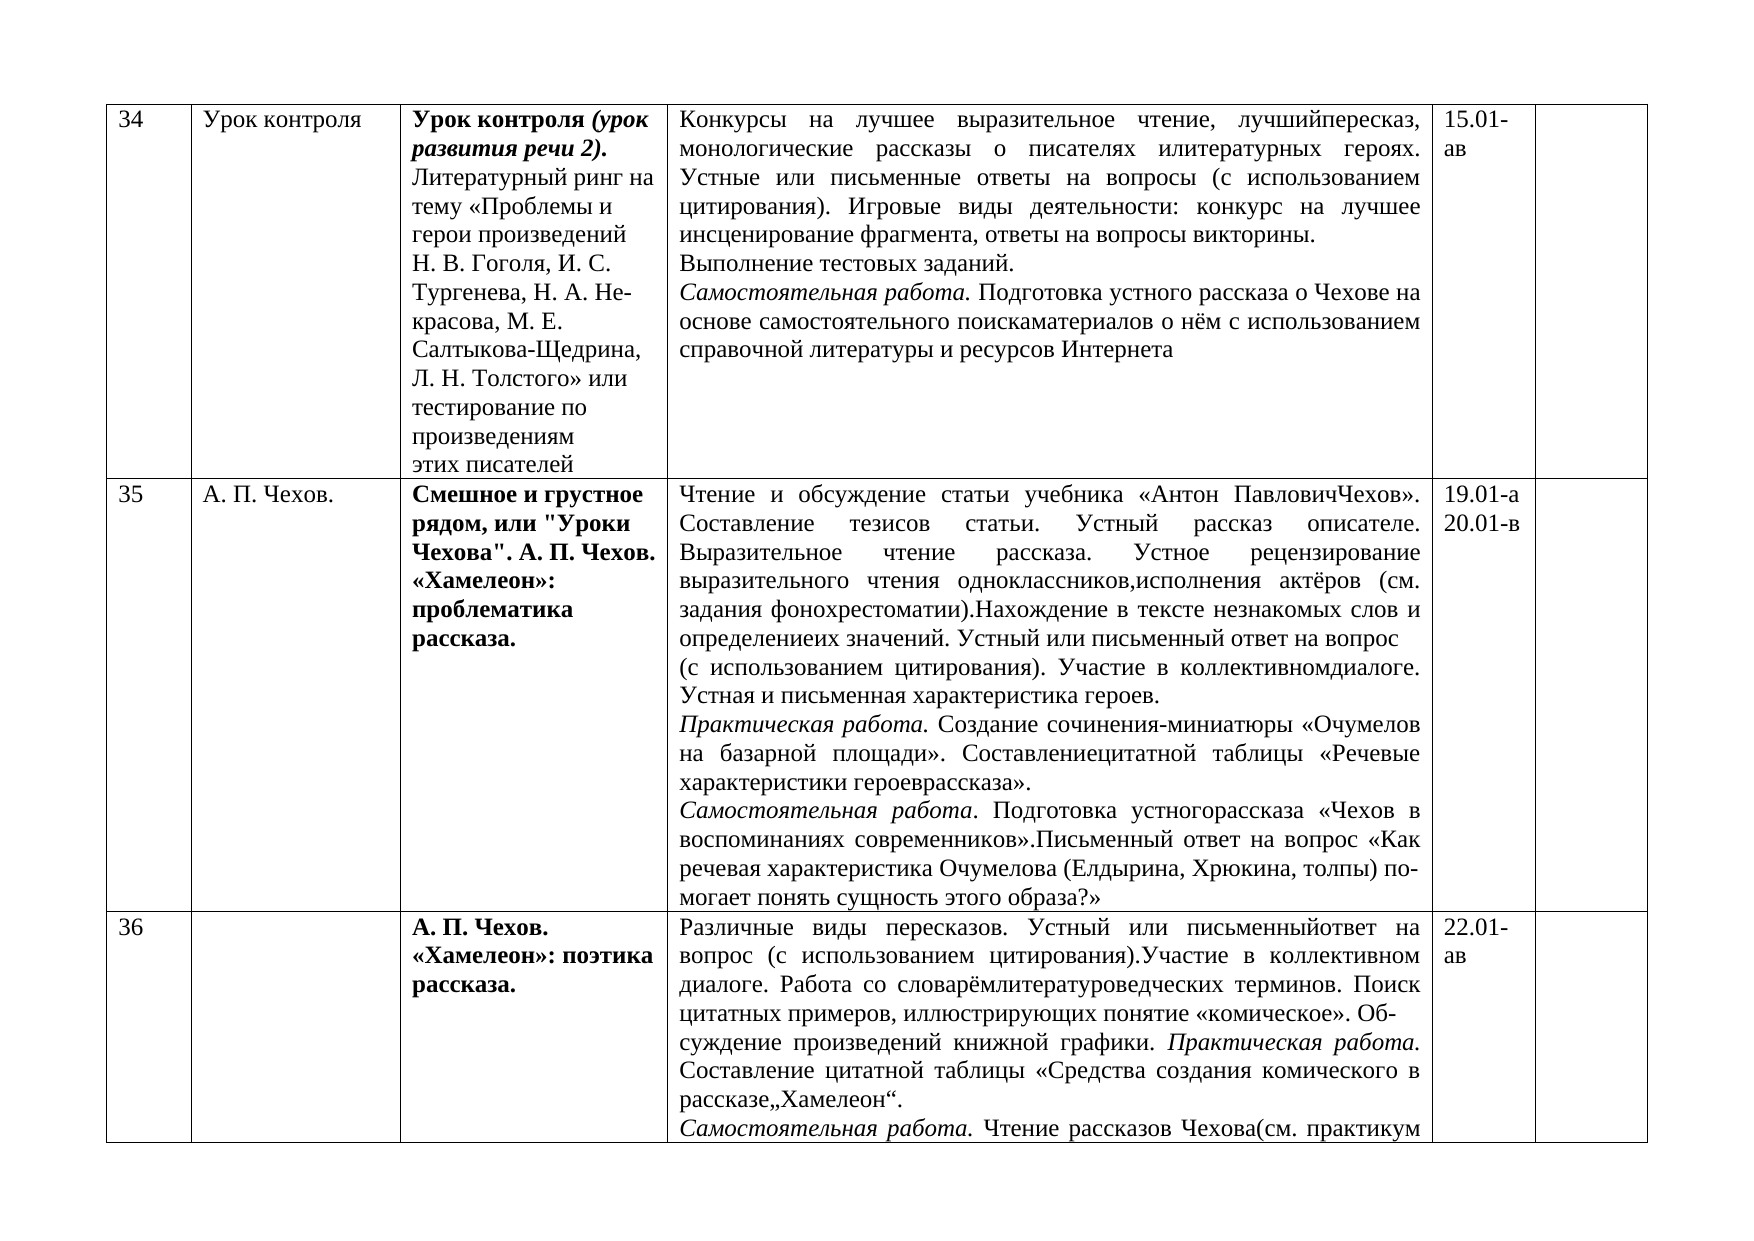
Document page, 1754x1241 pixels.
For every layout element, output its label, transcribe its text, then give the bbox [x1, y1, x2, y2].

table_cell [1536, 105, 1647, 478]
table_cell [192, 912, 400, 1142]
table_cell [668, 912, 1432, 1142]
table_cell 19.01-а 20.01-в [1433, 479, 1535, 911]
table_cell [1536, 912, 1647, 1142]
table_cell Конкурсы на лучшее выразительное чтение, лучшийпересказ, монологические рассказы о писателях илитературных героях. Устные или письменные ответы на вопросы (с использованием цитирования). Игровые виды деятельности: конкурс на лучшее инсценирование фрагмента, ответы на вопросы викторины. Выполнение тестовых заданий. Самостоятельная работа. Подготовка устного рассказа о Чехове на основе самостоятельного поискаматериалов о нём с использованием справочной литературы и ресурсов Интернета [668, 105, 1432, 478]
table_cell А. П. Чехов. [192, 479, 400, 911]
table_cell 35 [107, 479, 191, 911]
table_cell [401, 912, 667, 1142]
table_cell Смешное и грустное рядом, или "Уроки Чехова". А. П. Чехов. «Хамелеон»: проблематика рассказа. [401, 479, 667, 911]
table_cell Чтение и обсуждение статьи учебника «Антон ПавловичЧехов». Составление тезисов статьи. Устный рассказ описателе. Выразительное чтение рассказа. Устное рецензирование выразительного чтения одноклассников,исполнения актёров (см. задания фонохрестоматии).Нахождение в тексте незнакомых слов и определениеих значений. Устный или письменный ответ на вопрос (с использованием цитирования). Участие в коллективномдиалоге. Устная и письменная характеристика героев. Практическая работа. Создание сочинения-миниатюры «Очумелов на базарной площади». Составлениецитатной таблицы «Речевые характеристики героеврассказа». Самостоятельная работа. Подготовка устногорассказа «Чехов в воспоминаниях современников».Письменный ответ на вопрос «Как речевая характеристика Очумелова (Елдырина, Хрюкина, толпы) по- могает понять сущность этого образа?» [668, 479, 1432, 911]
table_cell 22.01-ав [1433, 912, 1535, 1142]
table_cell 34 [107, 105, 191, 478]
table_cell 36 [107, 912, 191, 1142]
table_cell [1536, 479, 1647, 911]
table_cell 15.01-ав [1433, 105, 1535, 478]
table_cell Урок контроля (урок развития речи 2). Литературный ринг на тему «Проблемы и герои произведений Н. В. Гоголя, И. С. Тургенева, Н. А. Не- красова, М. Е. Салтыкова-Щедрина, Л. Н. Толстого» или тестирование по произведениям этих писателей [401, 105, 667, 478]
table_cell Урок контроля [192, 105, 400, 478]
